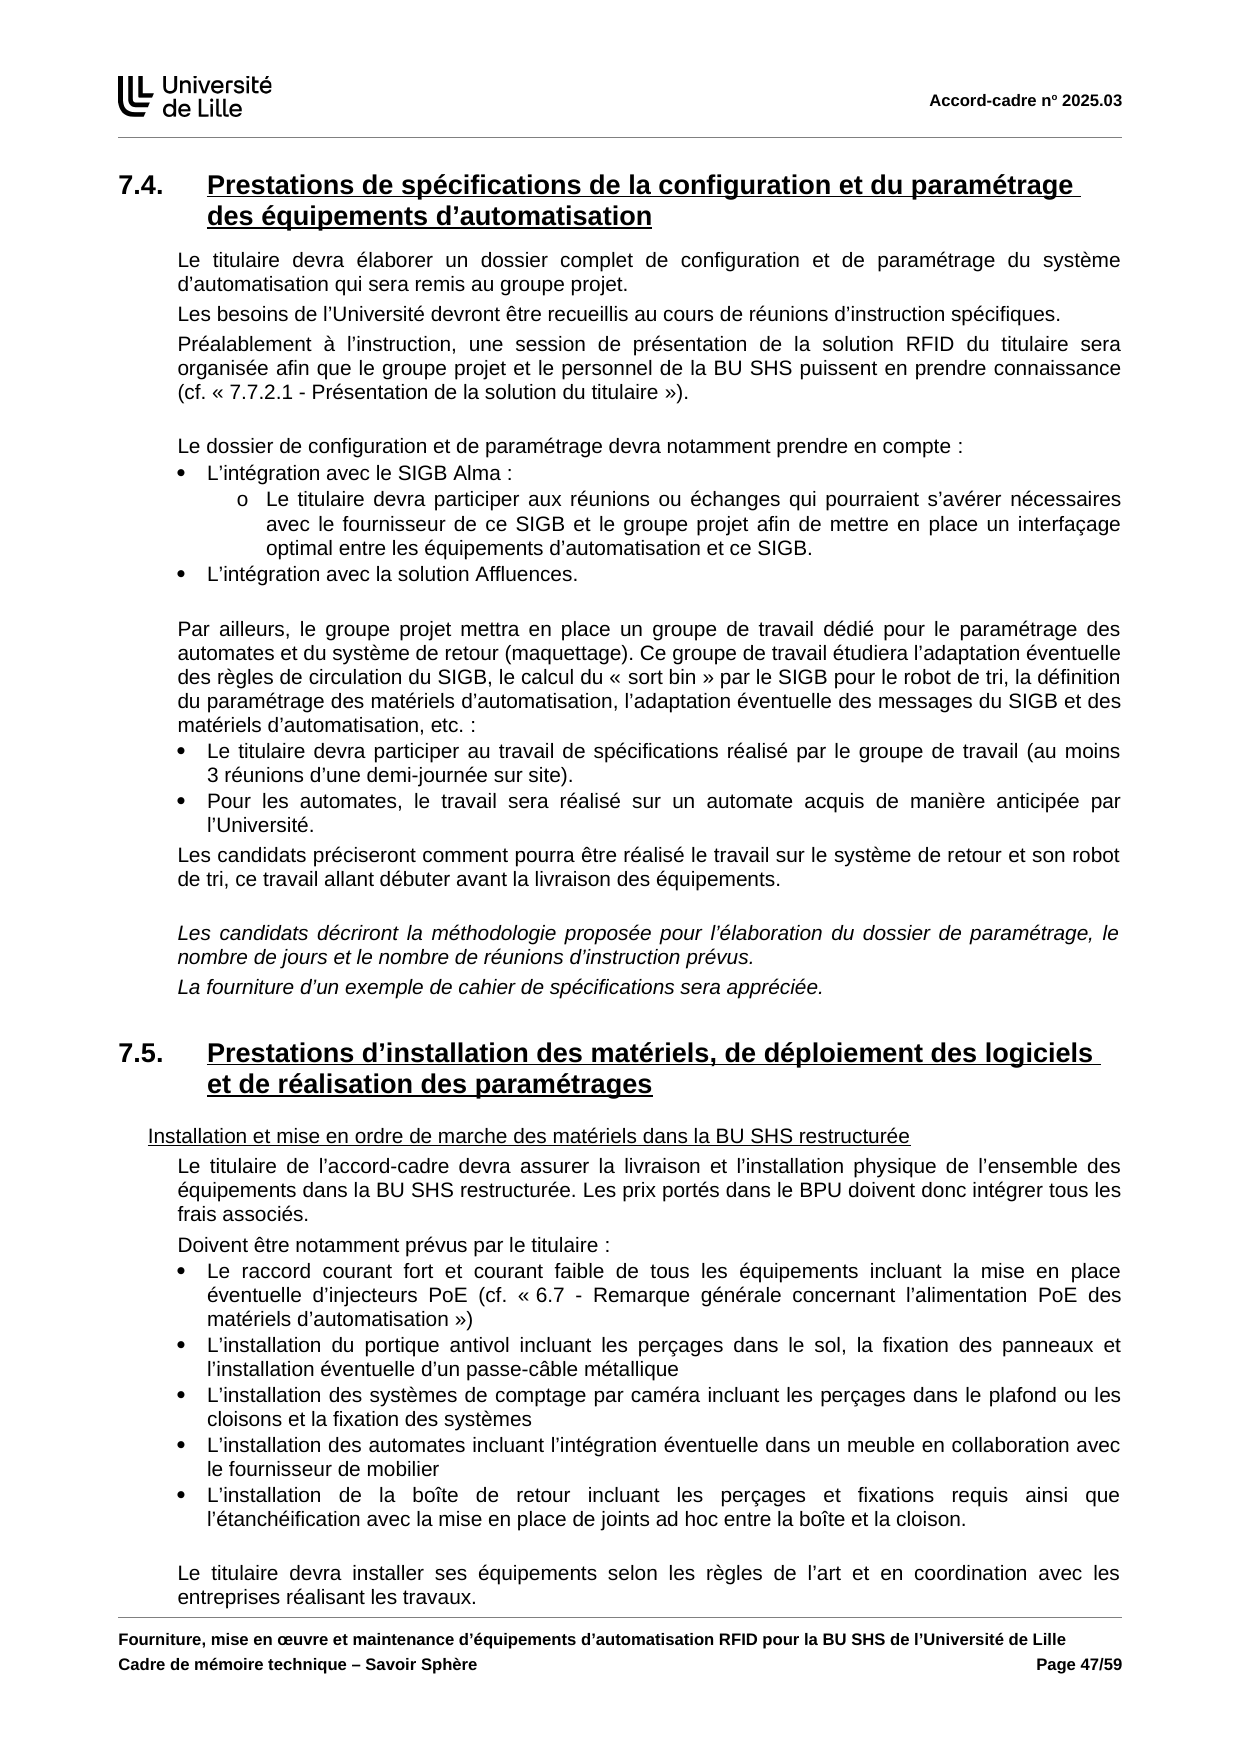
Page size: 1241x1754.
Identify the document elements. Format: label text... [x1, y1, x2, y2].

text Les candidats décriront la méthodologie proposée pour l’élaboration du dossier de paramétrage, le nombre de jours et le nombre de réunions d’instruction prévus. [177, 921, 1122, 969]
picture [118, 76, 272, 117]
text Les besoins de l’Université devront être recueillis au cours de réunions d’instruction spécifiques. [177, 302, 1122, 326]
text Doivent être notamment prévus par le titulaire : [177, 1232, 1122, 1256]
text L’intégration avec le SIGB Alma : [177, 460, 1122, 484]
text Le titulaire devra élaborer un dossier complet de configuration et de paramétrage du système d’automatisation qui sera remis au groupe projet. [177, 248, 1122, 296]
text Le dossier de configuration et de paramétrage devra notamment prendre en compte : [177, 434, 1122, 458]
text L’installation du portique antivol incluant les perçages dans le sol, la fixation des panneaux et l’installation éventuelle d’un passe-câble métallique [177, 1332, 1122, 1381]
text Le titulaire devra installer ses équipements selon les règles de l’art et en coordination avec les entreprises réalisant les travaux. [177, 1561, 1122, 1609]
text Installation et mise en ordre de marche des matériels dans la BU SHS restructurée [148, 1124, 1122, 1148]
text Préalablement à l’instruction, une session de présentation de la solution RFID du titulaire sera organisée afin que le groupe projet et le personnel de la BU SHS puissent en prendre connaissance (cf. « 7.7.2.1 - Présentation de la solution du titulaire »). [177, 332, 1122, 404]
text Le raccord courant fort et courant faible de tous les équipements incluant la mise en place éventuelle d’injecteurs PoE (cf. « 6.7 - Remarque générale concernant l’alimentation PoE des matériels d’automatisation ») [177, 1258, 1122, 1330]
text Le titulaire devra participer aux réunions ou échanges qui pourraient s’avérer nécessaires avec le fournisseur de ce SIGB et le groupe projet afin de mettre en place un interfaçage optimal entre les équipements d’automatisation et ce SIGB. [236, 486, 1122, 560]
text Par ailleurs, le groupe projet mettra en place un groupe de travail dédié pour le paramétrage des automates et du système de retour (maquettage). Ce groupe de travail étudiera l’adaptation éventuelle des règles de circulation du SIGB, le calcul du « sort bin » par le SIGB pour le robot de tri, la définition du paramétrage des matériels d’automatisation, l’adaptation éventuelle des messages du SIGB et des matériels d’automatisation, etc. : [177, 617, 1122, 736]
text L’intégration avec la solution Affluences. [177, 562, 1122, 586]
text La fourniture d’un exemple de cahier de spécifications sera appréciée. [177, 975, 1122, 999]
text L’installation de la boîte de retour incluant les perçages et fixations requis ainsi que l’étanchéification avec la mise en place de joints ad hoc entre la boîte et la cloison. [177, 1483, 1122, 1531]
text Le titulaire de l’accord-cadre devra assurer la livraison et l’installation physique de l’ensemble des équipements dans la BU SHS restructurée. Les prix portés dans le BPU doivent donc intégrer tous les frais associés. [177, 1154, 1122, 1226]
text Les candidats préciseront comment pourra être réalisé le travail sur le système de retour et son robot de tri, ce travail allant débuter avant la livraison des équipements. [177, 843, 1122, 891]
text L’installation des systèmes de comptage par caméra incluant les perçages dans le plafond ou les cloisons et la fixation des systèmes [177, 1383, 1122, 1431]
text L’installation des automates incluant l’intégration éventuelle dans un meuble en collaboration avec le fournisseur de mobilier [177, 1433, 1122, 1481]
subtitle Prestations d’installation des matériels, de déploiement des logiciels et de réalisation des paramétrages [118, 1037, 1122, 1099]
text Le titulaire devra participer au travail de spécifications réalisé par le groupe de travail (au moins 3 réunions d’une demi-journée sur site). [177, 738, 1122, 786]
subtitle Prestations de spécifications de la configuration et du paramétrage des équipements d’automatisation [118, 169, 1122, 231]
text Pour les automates, le travail sera réalisé sur un automate acquis de manière anticipée par l’Université. [177, 788, 1122, 837]
